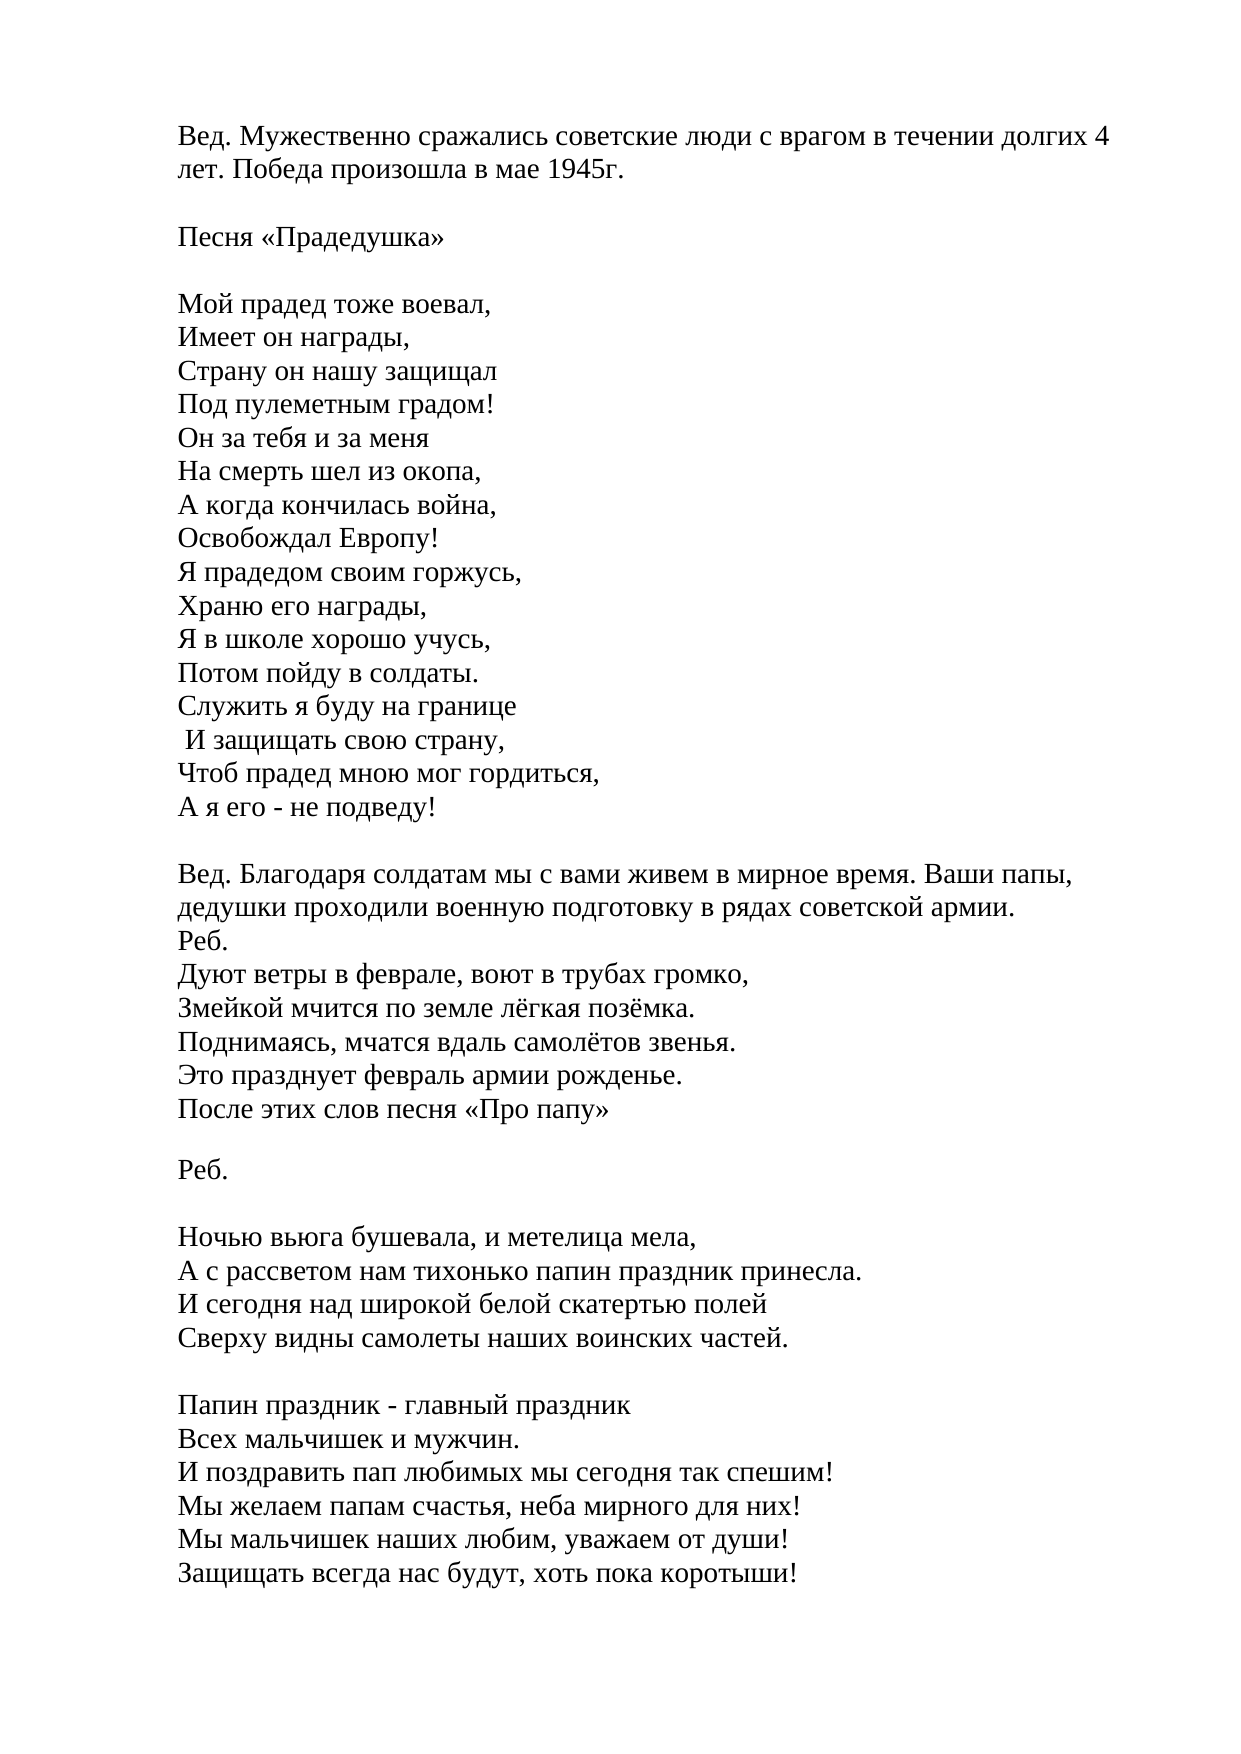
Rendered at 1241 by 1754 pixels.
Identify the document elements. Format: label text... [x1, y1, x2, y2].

text Мой прадед тоже воевал, [177, 286, 1152, 319]
text А когда кончилась война, [177, 487, 1152, 521]
text Вед. Благодаря солдатам мы с вами живем в мирное время. Ваши папы, дедушки проходили военную подготовку в рядах советской армии. [177, 856, 1152, 923]
text И поздравить пап любимых мы сегодня так спешим! [177, 1454, 1152, 1488]
text Змейкой мчится по земле лёгкая позёмка. [177, 990, 1152, 1024]
text И сегодня над широкой белой скатертью полей [177, 1287, 1152, 1320]
text Имеет он награды, [177, 319, 1152, 353]
text Под пулеметным градом! [177, 386, 1152, 420]
text Он за тебя и за меня [177, 420, 1152, 453]
text Вед. Мужественно сражались советские люди с врагом в течении долгих 4 лет. Победа произошла в мае 1945г. [177, 118, 1152, 185]
text Служить я буду на границе [177, 688, 1152, 722]
text Страну он нашу защищал [177, 353, 1152, 386]
text Я прадедом своим горжусь, [177, 554, 1152, 588]
text Мы желаем папам счастья, неба мирного для них! [177, 1488, 1152, 1521]
text Реб. [177, 1152, 1152, 1186]
text Потом пойду в солдаты. [177, 655, 1152, 688]
text Поднимаясь, мчатся вдаль самолётов звенья. [177, 1024, 1152, 1057]
text Песня «Прадедушка» [177, 219, 1152, 252]
text Это празднует февраль армии рожденье. [177, 1057, 1152, 1091]
text Чтоб прадед мною мог гордиться, [177, 755, 1152, 789]
text Сверху видны самолеты наших воинских частей. [177, 1320, 1152, 1354]
text Ночью вьюга бушевала, и метелица мела, [177, 1219, 1152, 1253]
text Защищать всегда нас будут, хоть пока коротыши! [177, 1555, 1152, 1588]
text А с рассветом нам тихонько папин праздник принесла. [177, 1253, 1152, 1287]
text Всех мальчишек и мужчин. [177, 1421, 1152, 1454]
text Я в школе хорошо учусь, [177, 621, 1152, 655]
text Мы мальчишек наших любим, уважаем от души! [177, 1521, 1152, 1555]
text Папин праздник - главный праздник [177, 1387, 1152, 1421]
text Дуют ветры в феврале, воют в трубах громко, [177, 957, 1152, 990]
text После этих слов песня «Про папу» [177, 1091, 1152, 1124]
text На смерть шел из окопа, [177, 453, 1152, 487]
text Храню его награды, [177, 588, 1152, 621]
text И защищать свою страну, [177, 722, 1152, 755]
text А я его - не подведу! [177, 789, 1152, 822]
text Освобождал Европу! [177, 521, 1152, 554]
text Реб. [177, 923, 1152, 957]
